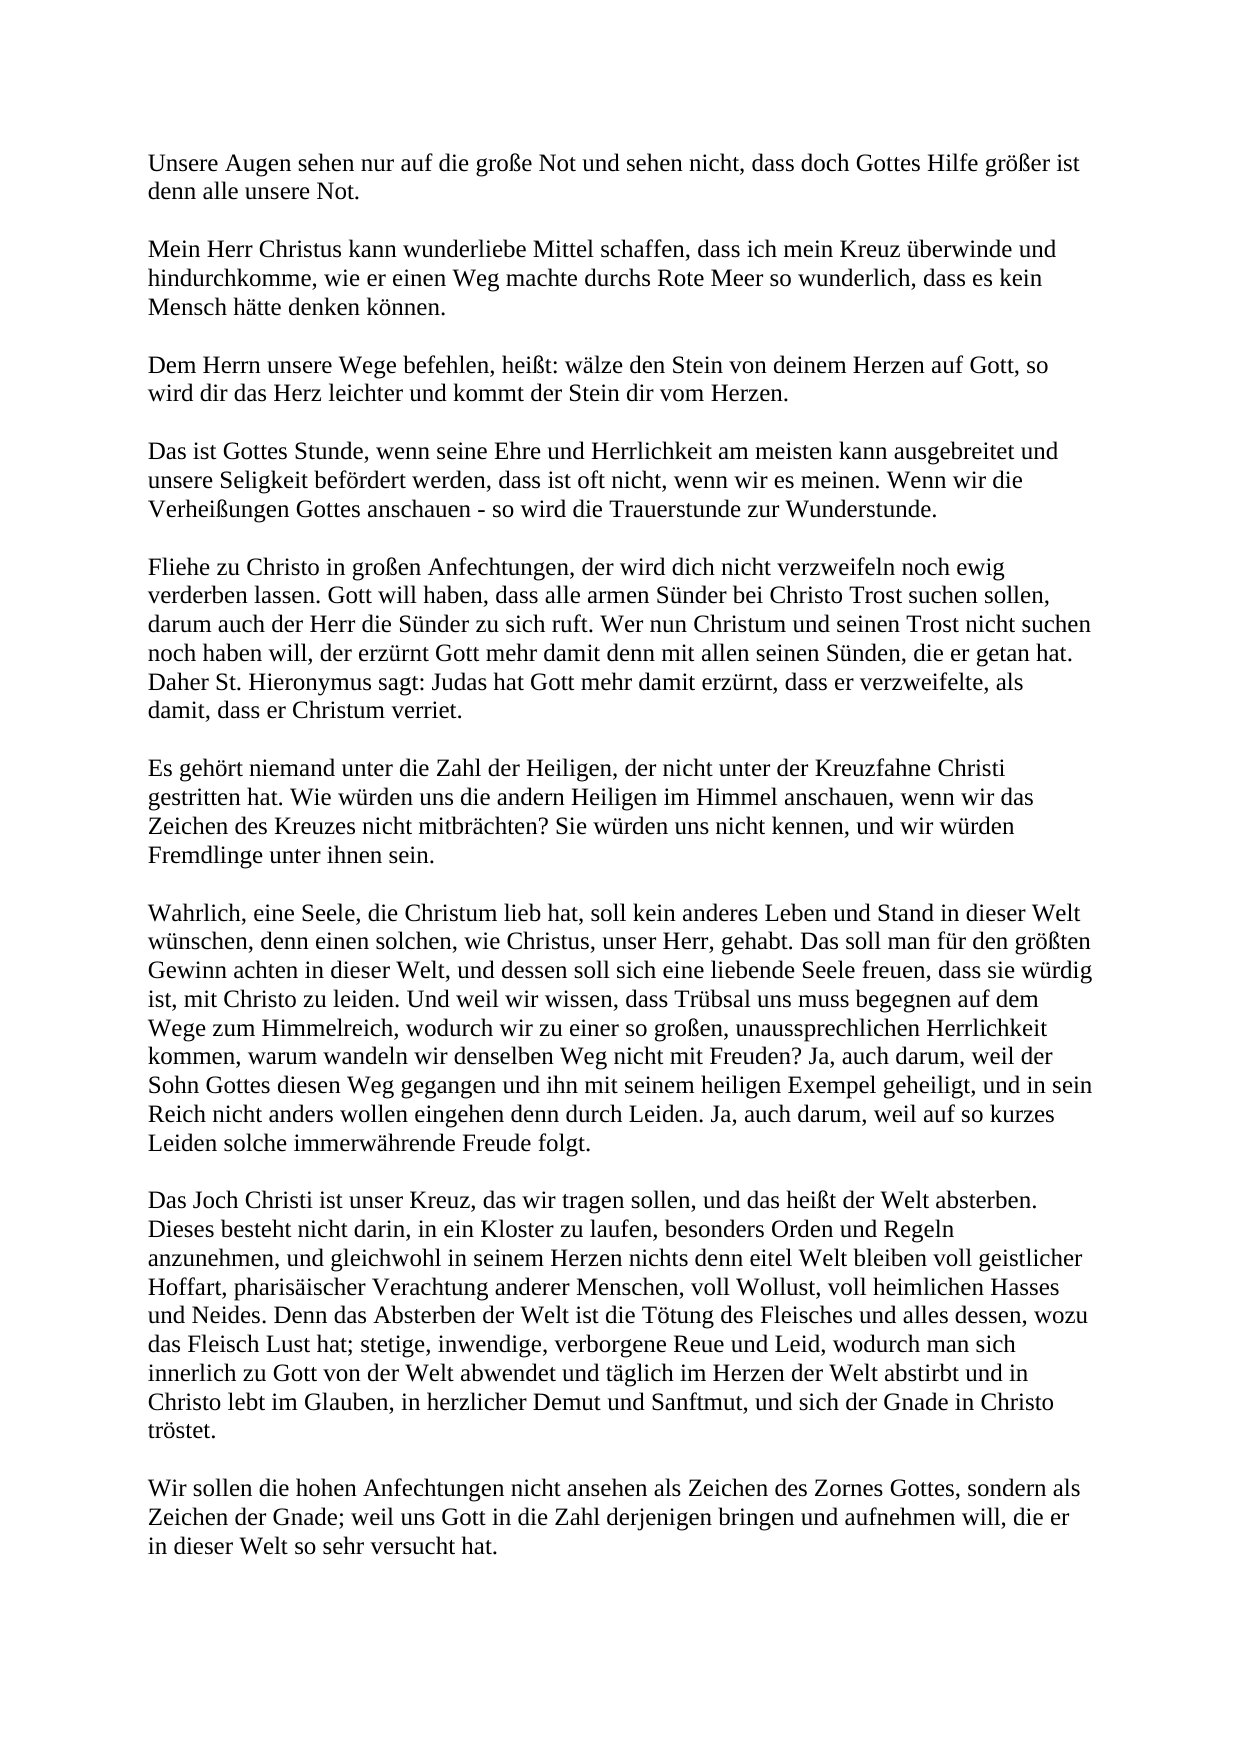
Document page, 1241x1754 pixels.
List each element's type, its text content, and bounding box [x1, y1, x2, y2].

text Wir sollen die hohen Anfechtungen nicht ansehen als Zeichen des Zornes Gottes, sondern als Zeichen der Gnade; weil uns Gott in die Zahl derjenigen bringen und aufnehmen will, die er in dieser Welt so sehr versucht hat. [148, 1473, 1093, 1560]
text Das ist Gottes Stunde, wenn seine Ehre und Herrlichkeit am meisten kann ausgebreitet und unsere Seligkeit befördert werden, dass ist oft nicht, wenn wir es meinen. Wenn wir die Verheißungen Gottes anschauen - so wird die Trauerstunde zur Wunderstunde. [148, 436, 1093, 523]
text Fliehe zu Christo in großen Anfechtungen, der wird dich nicht verzweifeln noch ewig verderben lassen. Gott will haben, dass alle armen Sünder bei Christo Trost suchen sollen, darum auch der Herr die Sünder zu sich ruft. Wer nun Christum und seinen Trost nicht suchen noch haben will, der erzürnt Gott mehr damit denn mit allen seinen Sünden, die er getan hat. Daher St. Hieronymus sagt: Judas hat Gott mehr damit erzürnt, dass er verzweifelte, als damit, dass er Christum verriet. [148, 552, 1093, 724]
text Mein Herr Christus kann wunderliebe Mittel schaffen, dass ich mein Kreuz überwinde und hindurchkomme, wie er einen Weg machte durchs Rote Meer so wunderlich, dass es kein Mensch hätte denken können. [148, 234, 1093, 321]
text Das Joch Christi ist unser Kreuz, das wir tragen sollen, und das heißt der Welt absterben. Dieses besteht nicht darin, in ein Kloster zu laufen, besonders Orden und Regeln anzunehmen, und gleichwohl in seinem Herzen nichts denn eitel Welt bleiben voll geistlicher Hoffart, pharisäischer Verachtung anderer Menschen, voll Wollust, voll heimlichen Hasses und Neides. Denn das Absterben der Welt ist die Tötung des Fleisches und alles dessen, wozu das Fleisch Lust hat; stetige, inwendige, verborgene Reue und Leid, wodurch man sich innerlich zu Gott von der Welt abwendet und täglich im Herzen der Welt abstirbt und in Christo lebt im Glauben, in herzlicher Demut und Sanftmut, und sich der Gnade in Christo tröstet. [148, 1186, 1093, 1444]
text Dem Herrn unsere Wege befehlen, heißt: wälze den Stein von deinem Herzen auf Gott, so wird dir das Herz leichter und kommt der Stein dir vom Herzen. [148, 350, 1093, 407]
text Wahrlich, eine Seele, die Christum lieb hat, soll kein anderes Leben und Stand in dieser Welt wünschen, denn einen solchen, wie Christus, unser Herr, gehabt. Das soll man für den größten Gewinn achten in dieser Welt, und dessen soll sich eine liebende Seele freuen, dass sie würdig ist, mit Christo zu leiden. Und weil wir wissen, dass Trübsal uns muss begegnen auf dem Wege zum Himmelreich, wodurch wir zu einer so großen, unaussprechlichen Herrlichkeit kommen, warum wandeln wir denselben Weg nicht mit Freuden? Ja, auch darum, weil der Sohn Gottes diesen Weg gegangen und ihn mit seinem heiligen Exempel geheiligt, und in sein Reich nicht anders wollen eingehen denn durch Leiden. Ja, auch darum, weil auf so kurzes Leiden solche immerwährende Freude folgt. [148, 898, 1093, 1156]
text Unsere Augen sehen nur auf die große Not und sehen nicht, dass doch Gottes Hilfe größer ist denn alle unsere Not. [148, 148, 1093, 205]
text Es gehört niemand unter die Zahl der Heiligen, der nicht unter der Kreuzfahne Christi gestritten hat. Wie würden uns die andern Heiligen im Himmel anschauen, wenn wir das Zeichen des Kreuzes nicht mitbrächten? Sie würden uns nicht kennen, und wir würden Fremdlinge unter ihnen sein. [148, 753, 1093, 868]
